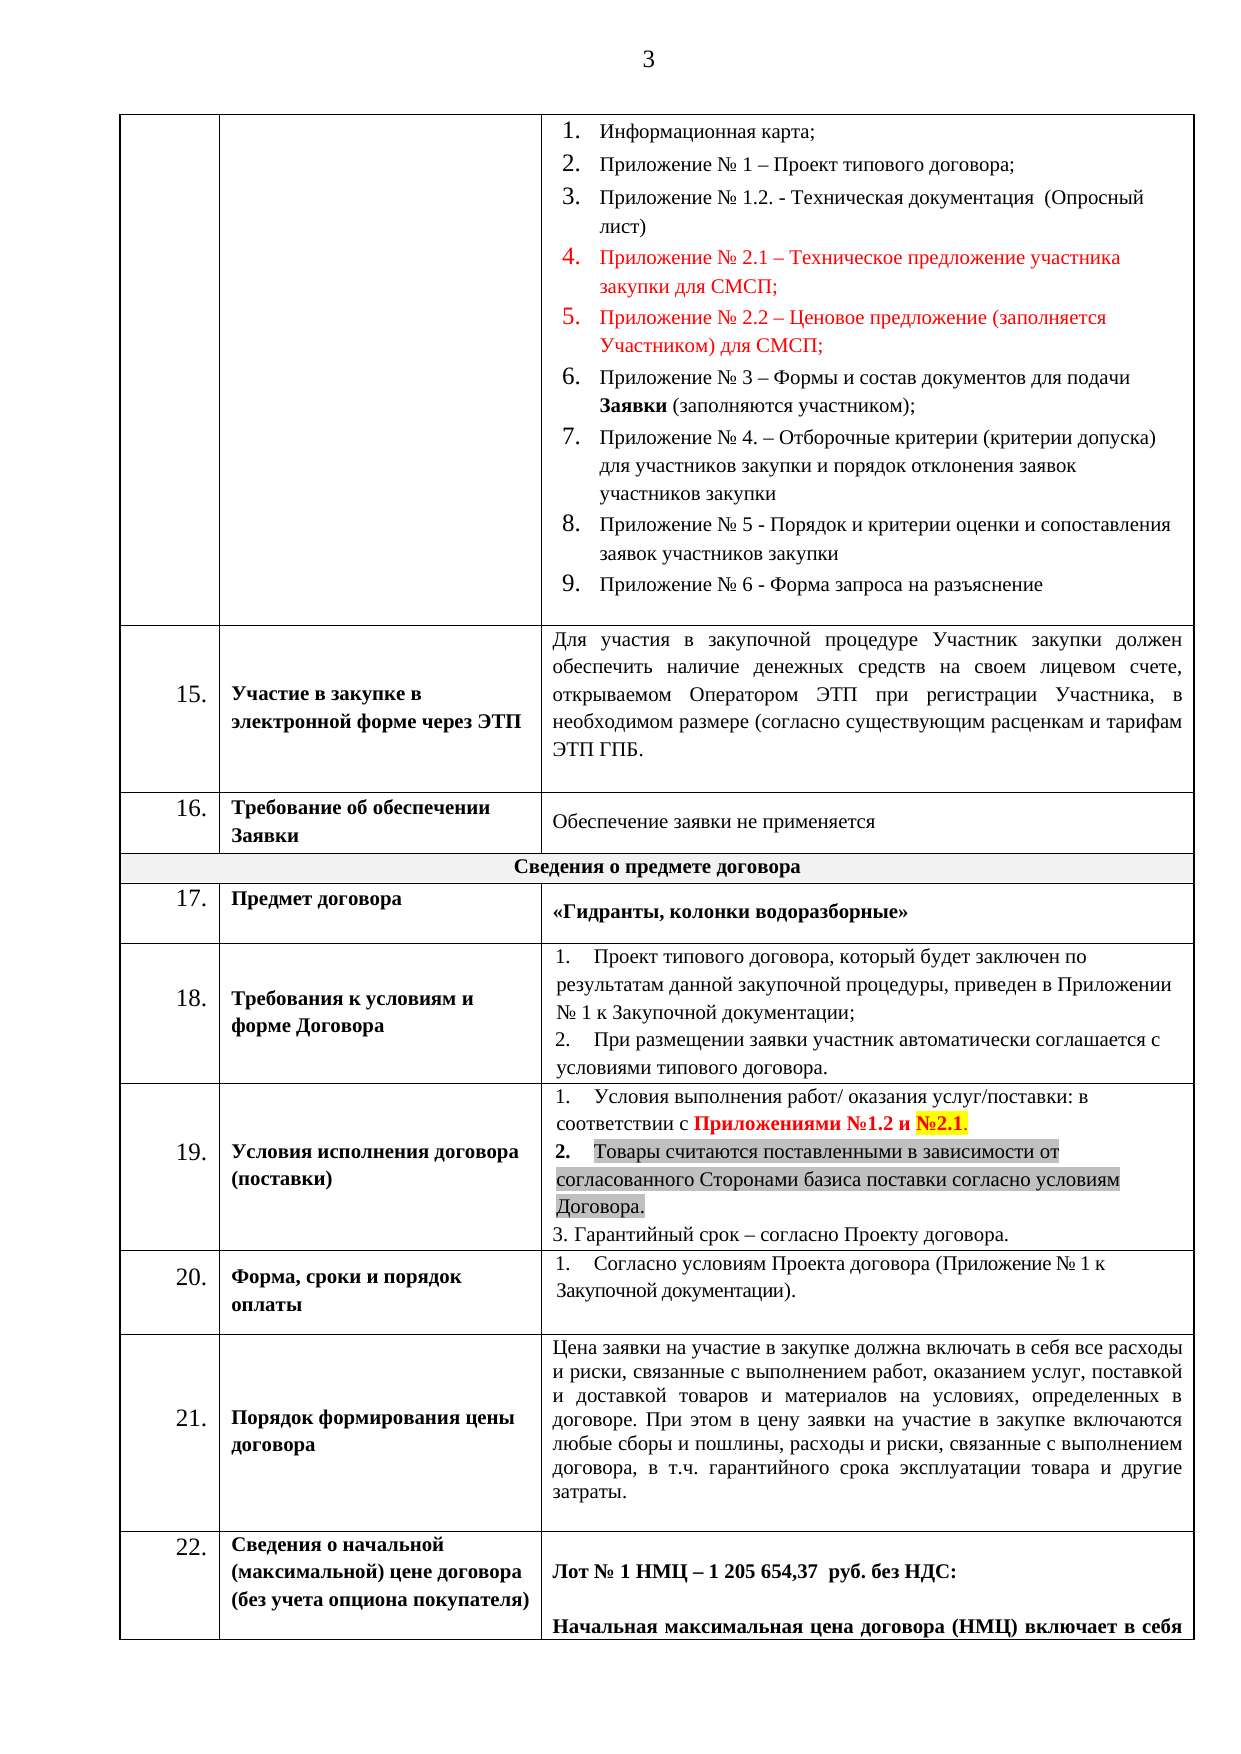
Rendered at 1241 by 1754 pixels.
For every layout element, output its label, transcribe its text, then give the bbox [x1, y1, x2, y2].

table_cell [121, 626, 219, 792]
table_cell [121, 1251, 219, 1333]
table_cell Согласно условиям Проекта договора (Приложение № 1 к Закупочной документации). [542, 1251, 1193, 1333]
table_cell Требование об обеспечении Заявки [220, 793, 541, 853]
table_cell [121, 944, 219, 1083]
table_cell Сведения о предмете договора [121, 854, 1193, 882]
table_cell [220, 115, 541, 625]
table_cell [121, 1532, 219, 1638]
table_cell [121, 1084, 219, 1250]
table_cell Предмет договора [220, 884, 541, 943]
table_cell Требования к условиям и форме Договора [220, 944, 541, 1083]
table_cell [121, 793, 219, 853]
table_cell «Гидранты, колонки водоразборные» [542, 884, 1193, 943]
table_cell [542, 115, 1193, 625]
table_cell Условия выполнения работ/ оказания услуг/поставки: в соответствии с Приложениями №1.2 и №2.1. Товары считаются поставленными в зависимости от согласованного Сторонами базиса поставки согласно условиям Договора. Гарантийный срок – согласно Проекту договора. [542, 1084, 1193, 1250]
table_cell Обеспечение заявки не применяется [542, 793, 1193, 853]
table_cell Цена заявки на участие в закупке должна включать в себя все расходы и риски, связанные с выполнением работ, оказанием услуг, поставкой и доставкой товаров и материалов на условиях, определенных в договоре. При этом в цену заявки на участие в закупке включаются любые сборы и пошлины, расходы и риски, связанные с выполнением договора, в т.ч. гарантийного срока эксплуатации товара и другие затраты. [542, 1335, 1193, 1531]
table_cell Проект типового договора, который будет заключен по результатам данной закупочной процедуры, приведен в Приложении № 1 к Закупочной документации; При размещении заявки участник автоматически соглашается с условиями типового договора. [542, 944, 1193, 1083]
table_cell Форма, сроки и порядок оплаты [220, 1251, 541, 1333]
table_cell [220, 1532, 541, 1638]
table_cell Порядок формирования цены договора [220, 1335, 541, 1531]
table_cell Условия исполнения договора (поставки) [220, 1084, 541, 1250]
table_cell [542, 1532, 1193, 1638]
table_cell Участие в закупке в электронной форме через ЭТП [220, 626, 541, 792]
table_cell Для участия в закупочной процедуре Участник закупки должен обеспечить наличие денежных средств на своем лицевом счете, открываемом Оператором ЭТП при регистрации Участника, в необходимом размере (согласно существующим расценкам и тарифам ЭТП ГПБ. [542, 626, 1193, 792]
table_cell [121, 884, 219, 943]
table_cell [121, 1335, 219, 1531]
table_cell [121, 115, 219, 625]
